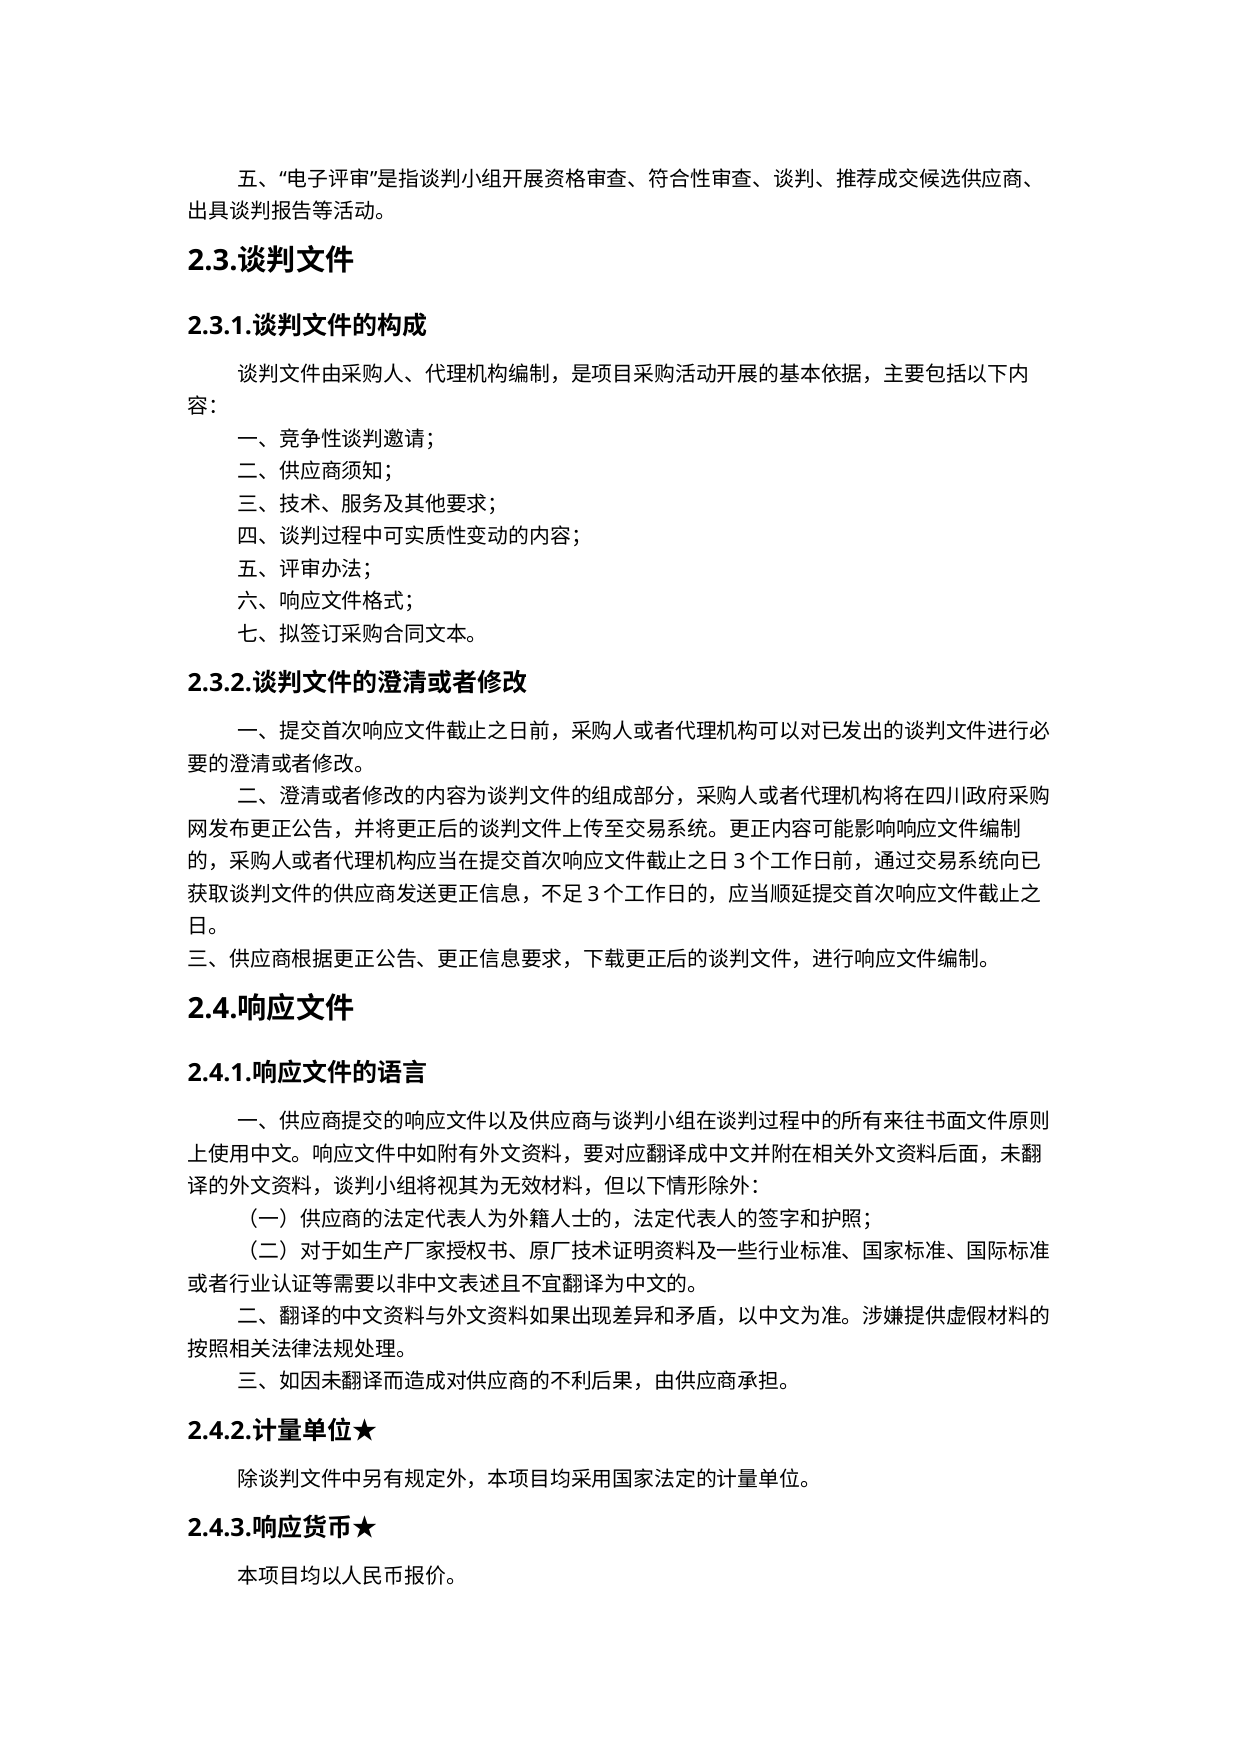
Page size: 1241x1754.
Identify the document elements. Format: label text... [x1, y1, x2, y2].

text 一、提交首次响应文件截止之日前，采购人或者代理机构可以对已发出的谈判文件进行必要的澄清或者修改。 [187, 714, 1053, 779]
text 2.3.2.谈判文件的澄清或者修改 [187, 649, 1053, 714]
text 二、供应商须知； [187, 454, 1053, 487]
text 一、竞争性谈判邀请； [187, 422, 1053, 454]
text 一、供应商提交的响应文件以及供应商与谈判小组在谈判过程中的所有来往书面文件原则上使用中文。响应文件中如附有外文资料，要对应翻译成中文并附在相关外文资料后面，未翻译的外文资料，谈判小组将视其为无效材料，但以下情形除外： [187, 1104, 1053, 1202]
text 四、谈判过程中可实质性变动的内容； [187, 519, 1053, 552]
text 五、“电子评审”是指谈判小组开展资格审查、符合性审查、谈判、推荐成交候选供应商、出具谈判报告等活动。 [187, 162, 1053, 227]
text 五、评审办法； [187, 552, 1053, 584]
text 二、澄清或者修改的内容为谈判文件的组成部分，采购人或者代理机构将在四川政府采购网发布更正公告，并将更正后的谈判文件上传至交易系统。更正内容可能影响响应文件编制的，采购人或者代理机构应当在提交首次响应文件截止之日3个工作日前，通过交易系统向已获取谈判文件的供应商发送更正信息，不足3个工作日的，应当顺延提交首次响应文件截止之日。 [187, 779, 1053, 942]
text 2.4.3.响应货币★ [187, 1494, 1053, 1559]
text 2.4.响应文件 [187, 974, 1053, 1039]
text 除谈判文件中另有规定外，本项目均采用国家法定的计量单位。 [187, 1462, 1053, 1494]
text 三、如因未翻译而造成对供应商的不利后果，由供应商承担。 [187, 1364, 1053, 1397]
text 七、拟签订采购合同文本。 [187, 617, 1053, 649]
text 三、供应商根据更正公告、更正信息要求，下载更正后的谈判文件，进行响应文件编制。 [187, 942, 1053, 974]
text 2.3.谈判文件 [187, 227, 1053, 292]
text （一）供应商的法定代表人为外籍人士的，法定代表人的签字和护照； [187, 1202, 1053, 1234]
text 2.4.2.计量单位★ [187, 1397, 1053, 1462]
text （二）对于如生产厂家授权书、原厂技术证明资料及一些行业标准、国家标准、国际标准或者行业认证等需要以非中文表述且不宜翻译为中文的。 [187, 1234, 1053, 1299]
text 2.4.1.响应文件的语言 [187, 1039, 1053, 1104]
text 二、翻译的中文资料与外文资料如果出现差异和矛盾，以中文为准。涉嫌提供虚假材料的按照相关法律法规处理。 [187, 1299, 1053, 1364]
text 本项目均以人民币报价。 [187, 1559, 1053, 1592]
text 2.3.1.谈判文件的构成 [187, 292, 1053, 357]
text 三、技术、服务及其他要求； [187, 487, 1053, 519]
text 六、响应文件格式； [187, 584, 1053, 617]
text 谈判文件由采购人、代理机构编制，是项目采购活动开展的基本依据，主要包括以下内容： [187, 357, 1053, 422]
